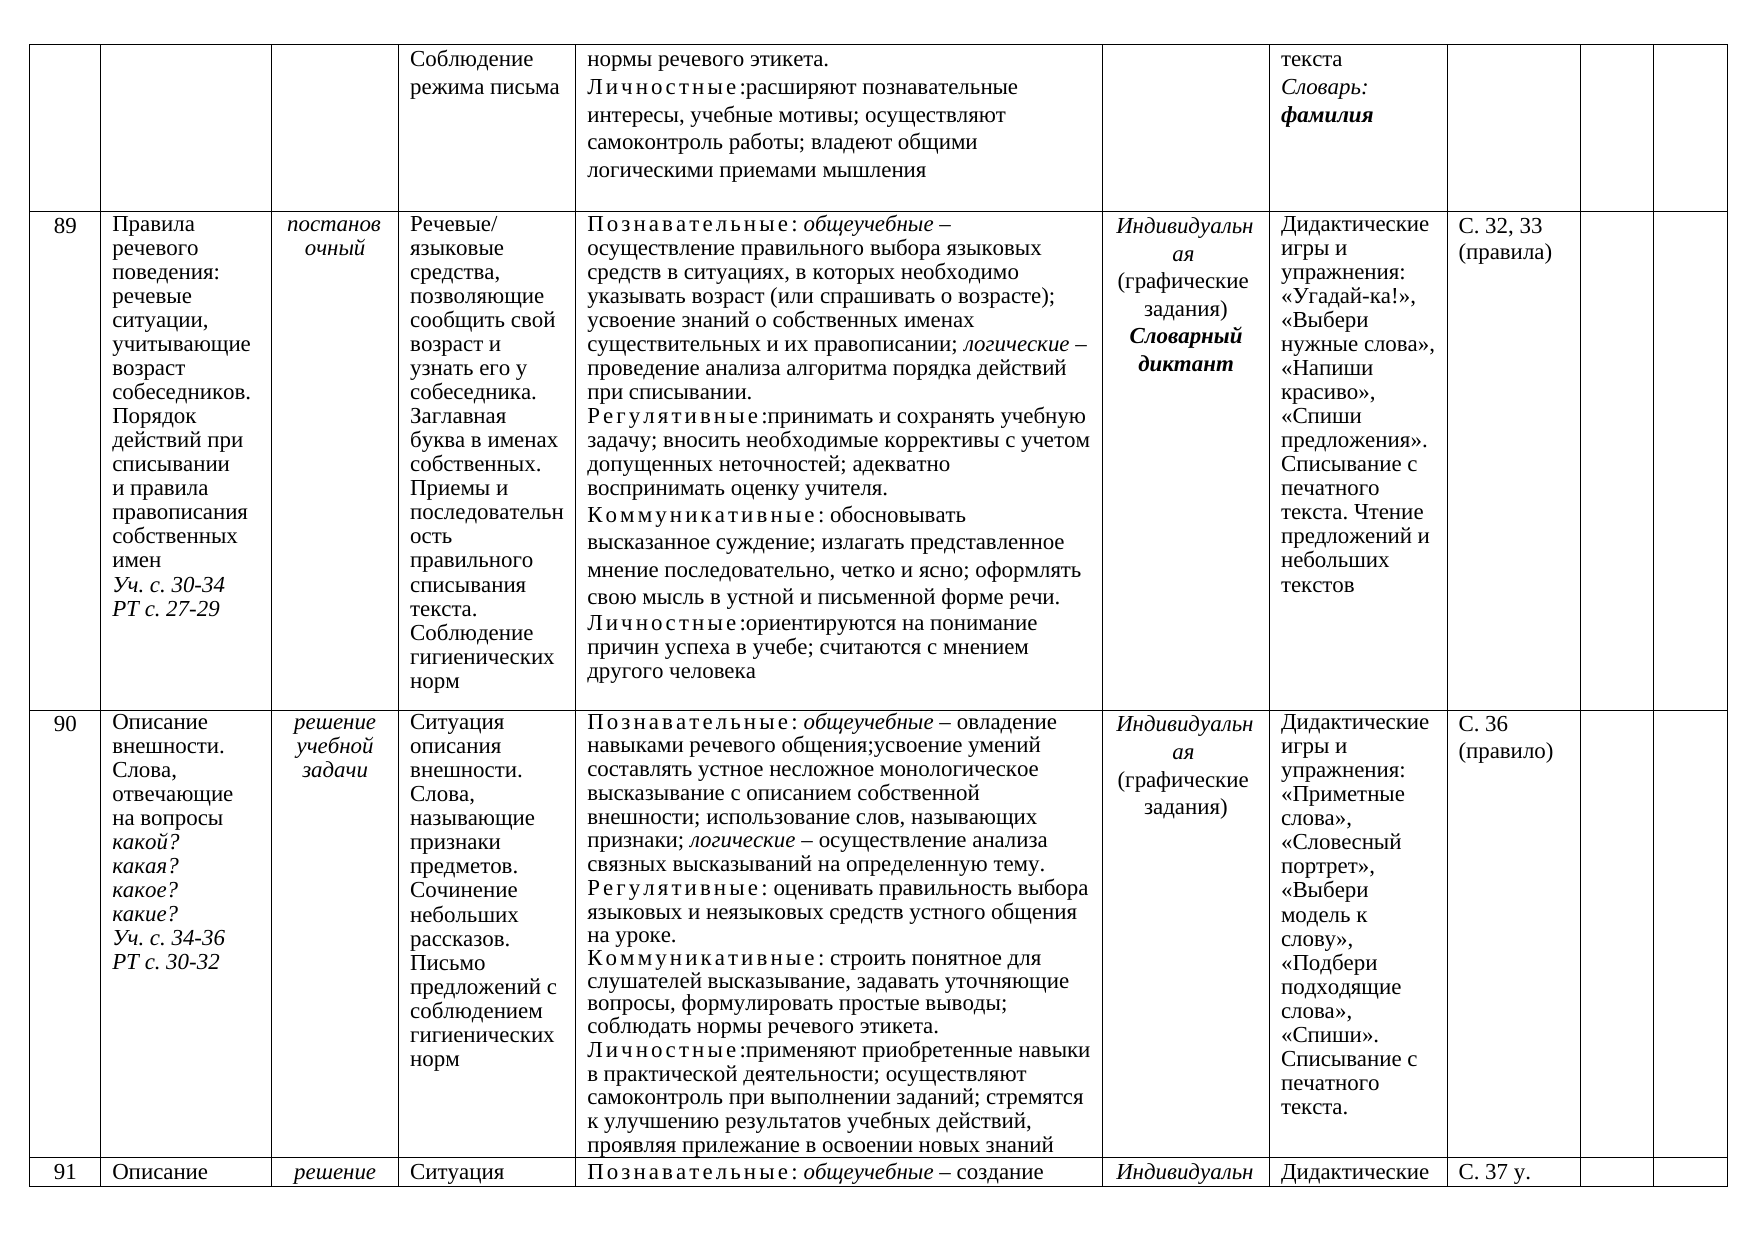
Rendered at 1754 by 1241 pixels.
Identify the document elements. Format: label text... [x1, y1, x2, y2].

table_cell 91 [30, 1158, 100, 1186]
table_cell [272, 45, 398, 211]
table_cell [1654, 711, 1727, 1157]
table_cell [1103, 1158, 1269, 1186]
table_cell Индивидуальная (графические задания) Словарный диктант [1103, 212, 1269, 709]
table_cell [101, 1158, 271, 1186]
table_cell [1654, 45, 1727, 211]
table_cell [1581, 1158, 1653, 1186]
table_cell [399, 45, 575, 211]
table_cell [272, 1158, 398, 1186]
table_cell Ситуация описания внешности. Слова, называющие признаки предметов. Сочинение небольших рассказов. Письмо предложений с соблюдением гигиенических норм [399, 711, 575, 1157]
table_cell С. 36 (правило) [1448, 711, 1580, 1157]
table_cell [1270, 1158, 1447, 1186]
table_cell [1654, 1158, 1727, 1186]
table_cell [1270, 45, 1447, 211]
table_cell 89 [30, 212, 100, 709]
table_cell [576, 45, 1102, 211]
table_cell Речевые/языковые средства, позволяющие сообщить свой возраст и узнать его у собеседника. Заглавная буква в именах собственных. Приемы и последовательность правильного списывания текста. Соблюдение гигиенических норм [399, 212, 575, 709]
table_cell 88 [30, 45, 100, 211]
table_cell Описание внешности. Слова, отвечающие на вопросы какой? какая? какое? какие? Уч. с. 34-36 РТ с. 30-32 [101, 711, 271, 1157]
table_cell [399, 1158, 575, 1186]
table_cell постановочный [272, 212, 398, 709]
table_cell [101, 45, 271, 211]
table_cell [1581, 212, 1653, 709]
table_cell решение учебной задачи [272, 711, 398, 1157]
table_cell [1581, 711, 1653, 1157]
table_cell [1581, 45, 1653, 211]
table_cell [1654, 212, 1727, 709]
table_cell Дидактические игры и упражнения: «Приметные слова», «Словесный портрет», «Выбери модель к слову», «Подбери подходящие слова», «Спиши». Списывание с печатного текста. [1270, 711, 1447, 1157]
table_cell Дидактические игры и упражнения: «Угадай-ка!», «Выбери нужные слова», «Напиши красиво», «Спиши предложения». Списывание с печатного текста. Чтение предложений и небольших текстов [1270, 212, 1447, 709]
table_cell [1448, 45, 1580, 211]
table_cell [1103, 45, 1269, 211]
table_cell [1448, 1158, 1580, 1186]
table_cell С. 32, 33 (правила) [1448, 212, 1580, 709]
table_cell 90 [30, 711, 100, 1157]
table_cell Правила речевого поведения: речевые ситуации, учитывающие возраст собеседников. Порядок действий при списывании и правила правописания собственных имен Уч. с. 30-34 РТ с. 27-29 [101, 212, 271, 709]
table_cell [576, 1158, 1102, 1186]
table_cell Познавательные: общеучебные – осуществление правильного выбора языковых средств в ситуациях, в которых необходимо указывать возраст (или спрашивать о возрасте); усвоение знаний о собственных именах существительных и их правописании; логические – проведение анализа алгоритма порядка действий при списывании. Регулятивные:принимать и сохранять учебную задачу; вносить необходимые коррективы с учетом допущенных неточностей; адекватно воспринимать оценку учителя. Коммуникативные: обосновывать высказанное суждение; излагать представленное мнение последовательно, четко и ясно; оформлять свою мысль в устной и письменной форме речи. Личностные:ориентируются на понимание причин успеха в учебе; считаются с мнением другого человека [576, 212, 1102, 709]
table_cell Познавательные: общеучебные – овладение навыками речевого общения;усвоение умений составлять устное несложное монологическое высказывание с описанием собственной внешности; использование слов, называющих признаки; логические – осуществление анализа связных высказываний на определенную тему. Регулятивные: оценивать правильность выбора языковых и неязыковых средств устного общения на уроке. Коммуникативные: строить понятное для слушателей высказывание, задавать уточняющие вопросы, формулировать простые выводы; соблюдать нормы речевого этикета. Личностные:применяют приобретенные навыки в практической деятельности; осуществляют самоконтроль при выполнении заданий; стремятся к улучшению результатов учебных действий, проявляя прилежание в освоении новых знаний [576, 711, 1102, 1157]
table_cell Индивидуальная (графические задания) [1103, 711, 1269, 1157]
